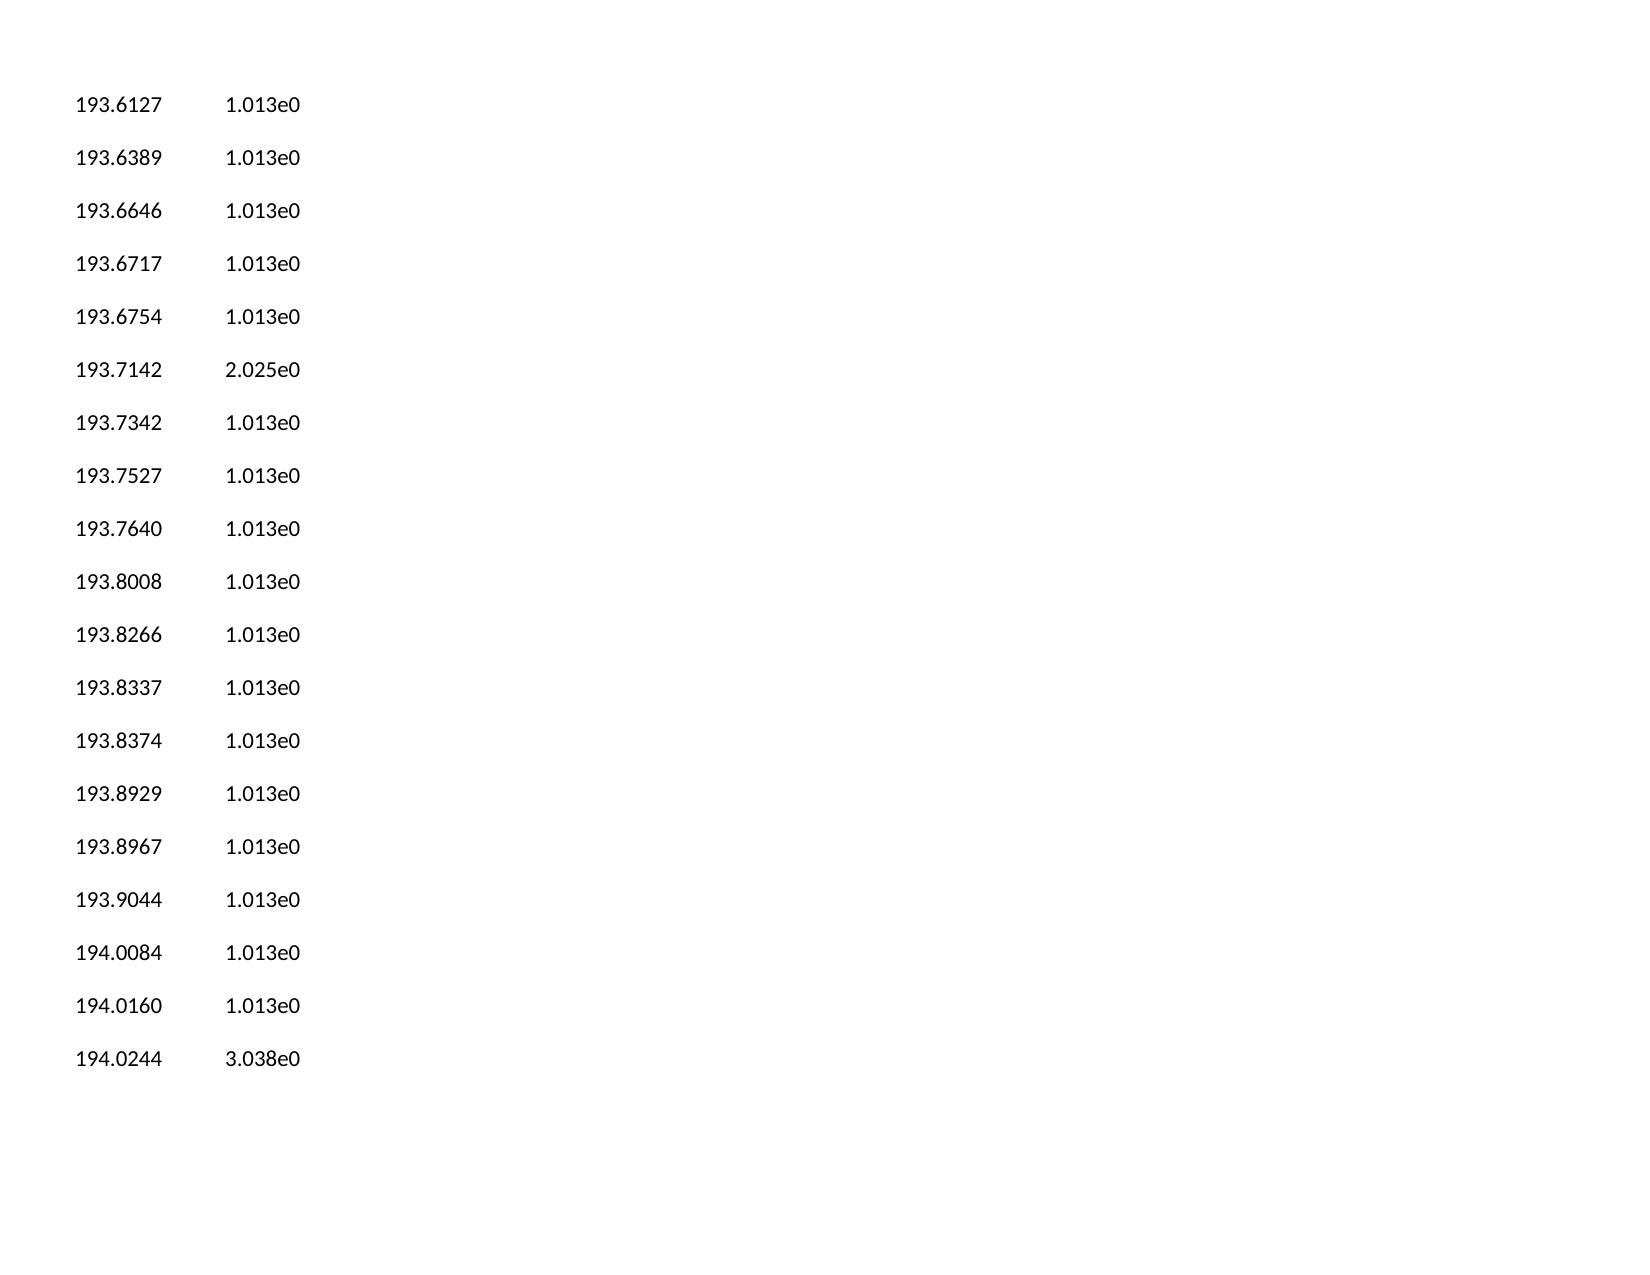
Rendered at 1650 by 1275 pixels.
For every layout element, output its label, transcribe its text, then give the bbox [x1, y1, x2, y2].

text 193.7527 1.013e0 [75, 461, 1563, 489]
text 193.7142 2.025e0 [75, 355, 1563, 383]
text 193.8374 1.013e0 [75, 726, 1563, 754]
text 193.8337 1.013e0 [75, 673, 1563, 701]
text 193.8967 1.013e0 [75, 832, 1563, 860]
text 194.0160 1.013e0 [75, 991, 1563, 1019]
text 193.8929 1.013e0 [75, 779, 1563, 807]
text 194.0084 1.013e0 [75, 938, 1563, 966]
text 193.8266 1.013e0 [75, 620, 1563, 648]
text 193.6127 1.013e0 [75, 90, 1563, 118]
text 193.7342 1.013e0 [75, 408, 1563, 436]
text 193.6754 1.013e0 [75, 302, 1563, 330]
text 193.6389 1.013e0 [75, 143, 1563, 171]
text 194.0244 3.038e0 [75, 1044, 1563, 1072]
text 193.9044 1.013e0 [75, 885, 1563, 913]
text 193.6646 1.013e0 [75, 196, 1563, 224]
text 193.7640 1.013e0 [75, 514, 1563, 542]
text 193.8008 1.013e0 [75, 567, 1563, 595]
text 193.6717 1.013e0 [75, 249, 1563, 277]
